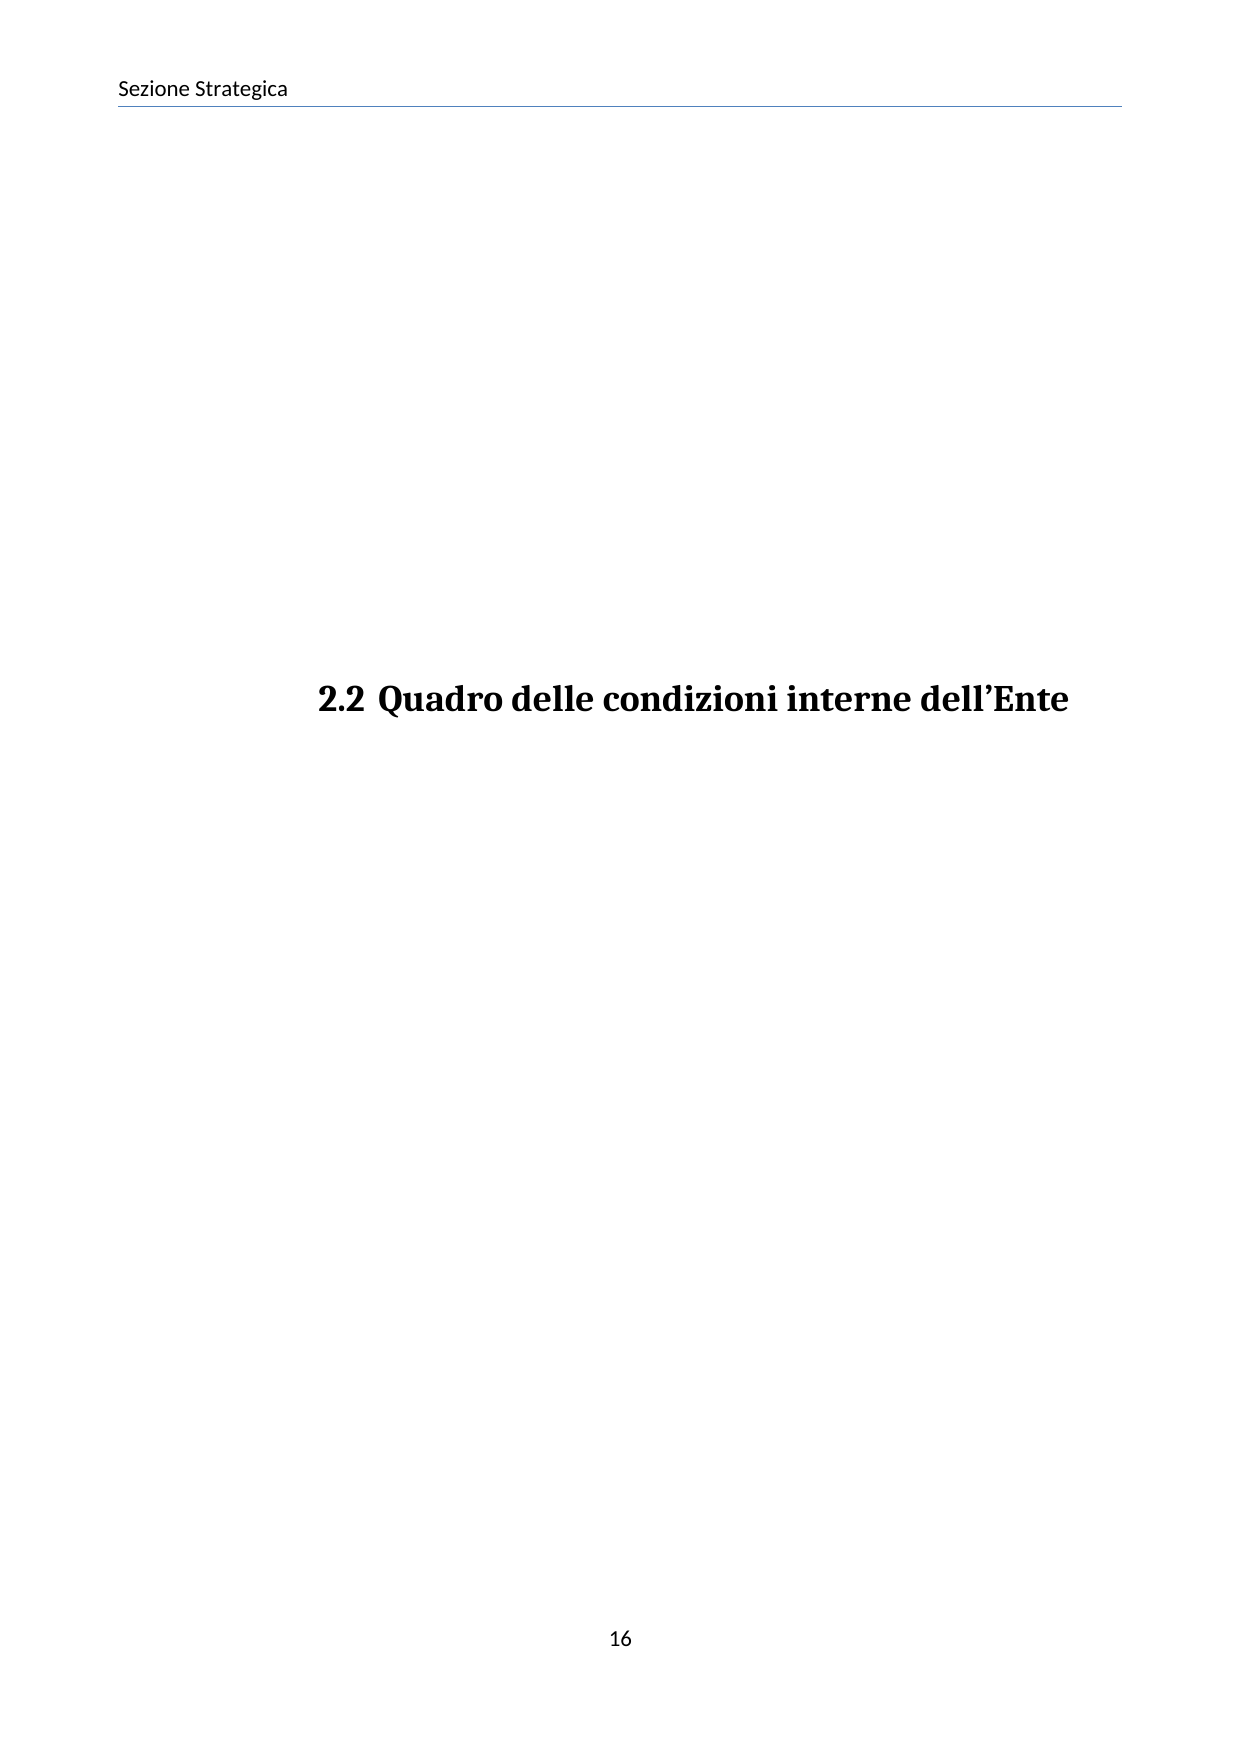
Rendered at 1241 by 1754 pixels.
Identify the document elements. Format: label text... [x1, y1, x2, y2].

subtitle Quadro delle condizioni interne dell’Ente [266, 678, 1122, 721]
